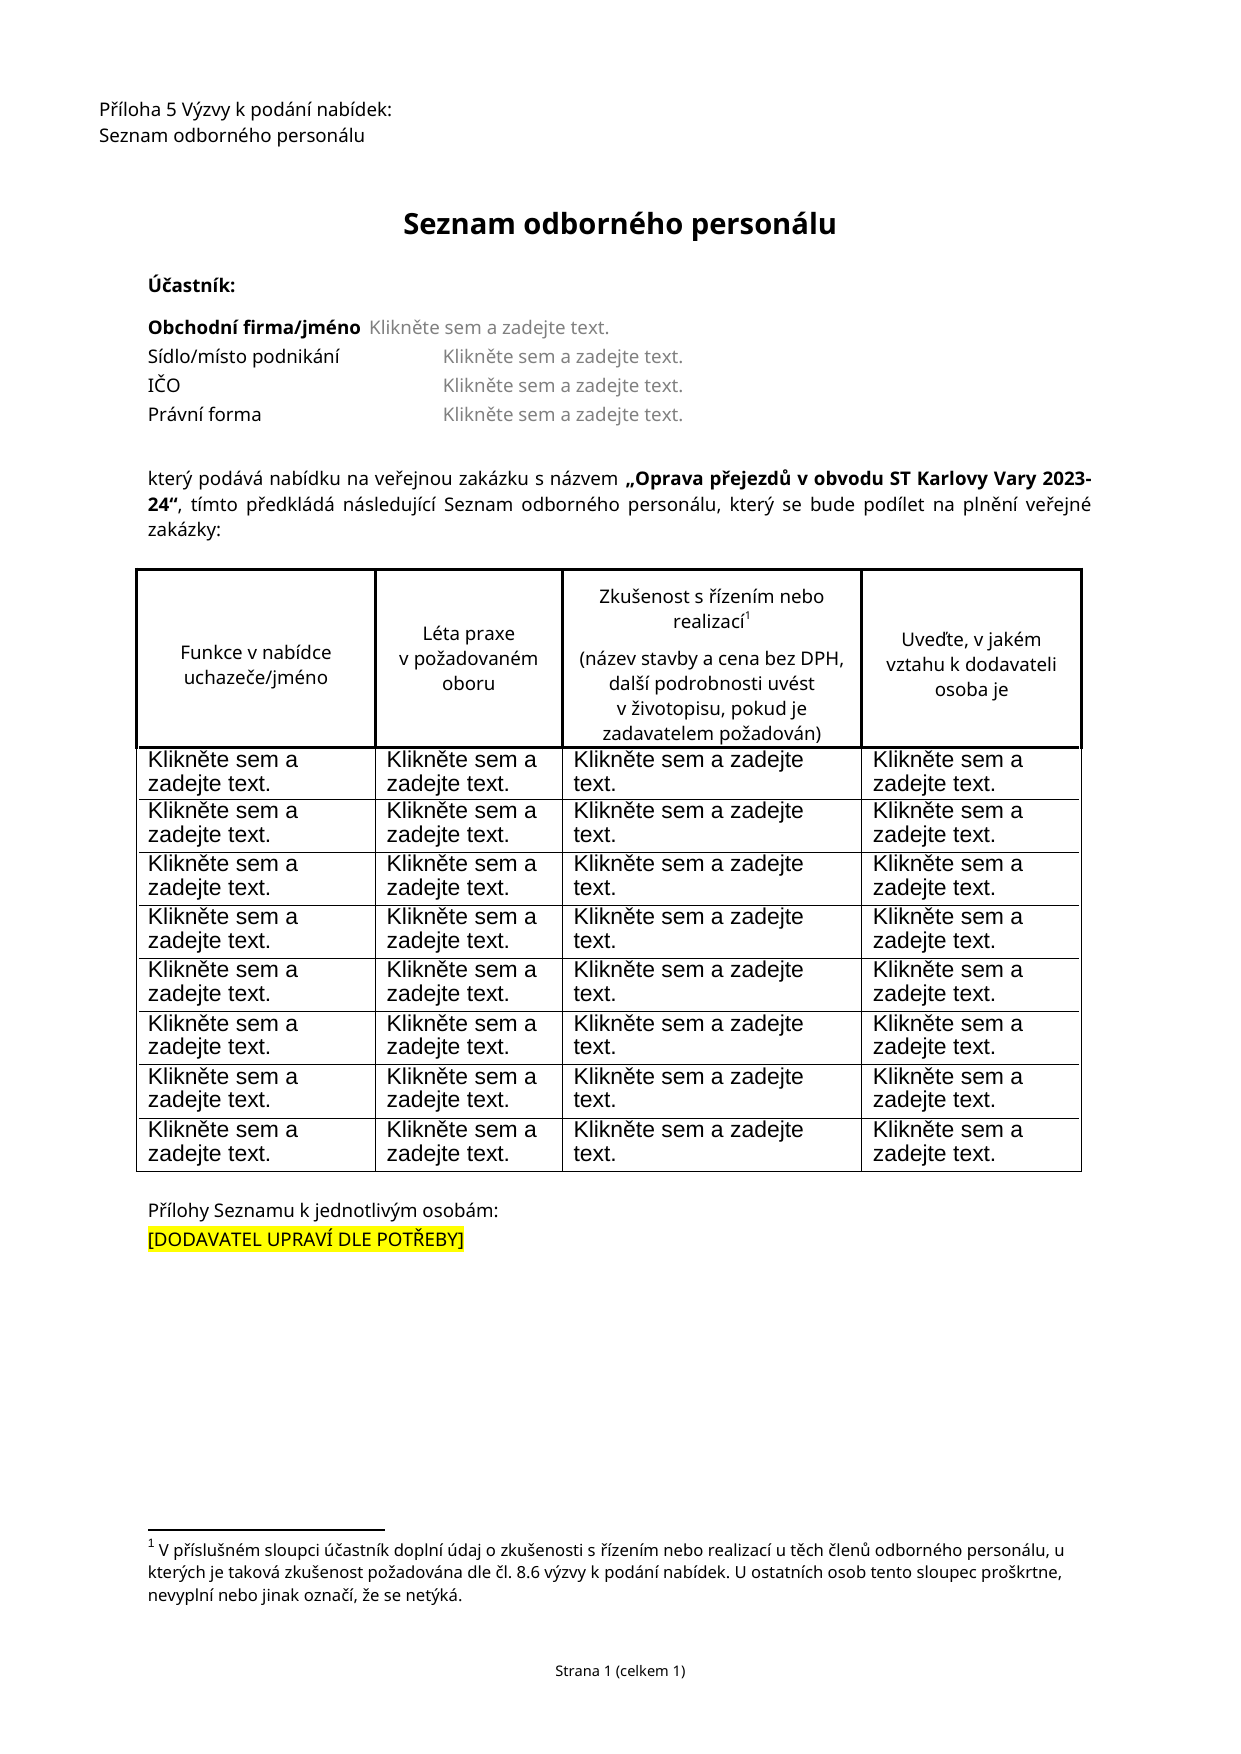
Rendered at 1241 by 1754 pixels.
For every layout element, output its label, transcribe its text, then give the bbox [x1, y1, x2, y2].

table_header Zkušenost s řízením nebo realizací (název stavby a cena bez DPH, další podrobnosti uvést v životopisu, pokud je zadavatelem požadován) [564, 571, 860, 746]
text Účastník: [148, 268, 1093, 299]
text [DODAVATEL UPRAVÍ DLE POTŘEBY] [148, 1223, 1092, 1252]
text který podává nabídku na veřejnou zakázku s názvem „Oprava přejezdů v obvodu ST Karlovy Vary 2023-24“, tímto předkládá následující Seznam odborného personálu, který se bude podílet na plnění veřejné zakázky: [148, 465, 1093, 542]
text Přílohy Seznamu k jednotlivým osobám: [148, 1197, 1093, 1223]
text Sídlo/místo podnikání [148, 340, 1093, 369]
table_header Uveďte, v jakém vztahu k dodavateli osoba je [863, 571, 1080, 746]
text Právní forma [148, 398, 1093, 427]
table_header Funkce v nabídce uchazeče/jméno [138, 571, 374, 746]
text Obchodní firma/jméno [148, 311, 1093, 340]
text IČO [148, 369, 1093, 398]
table_header Léta praxe v požadovaném oboru [377, 571, 561, 746]
title Seznam odborného personálu [148, 203, 1093, 243]
